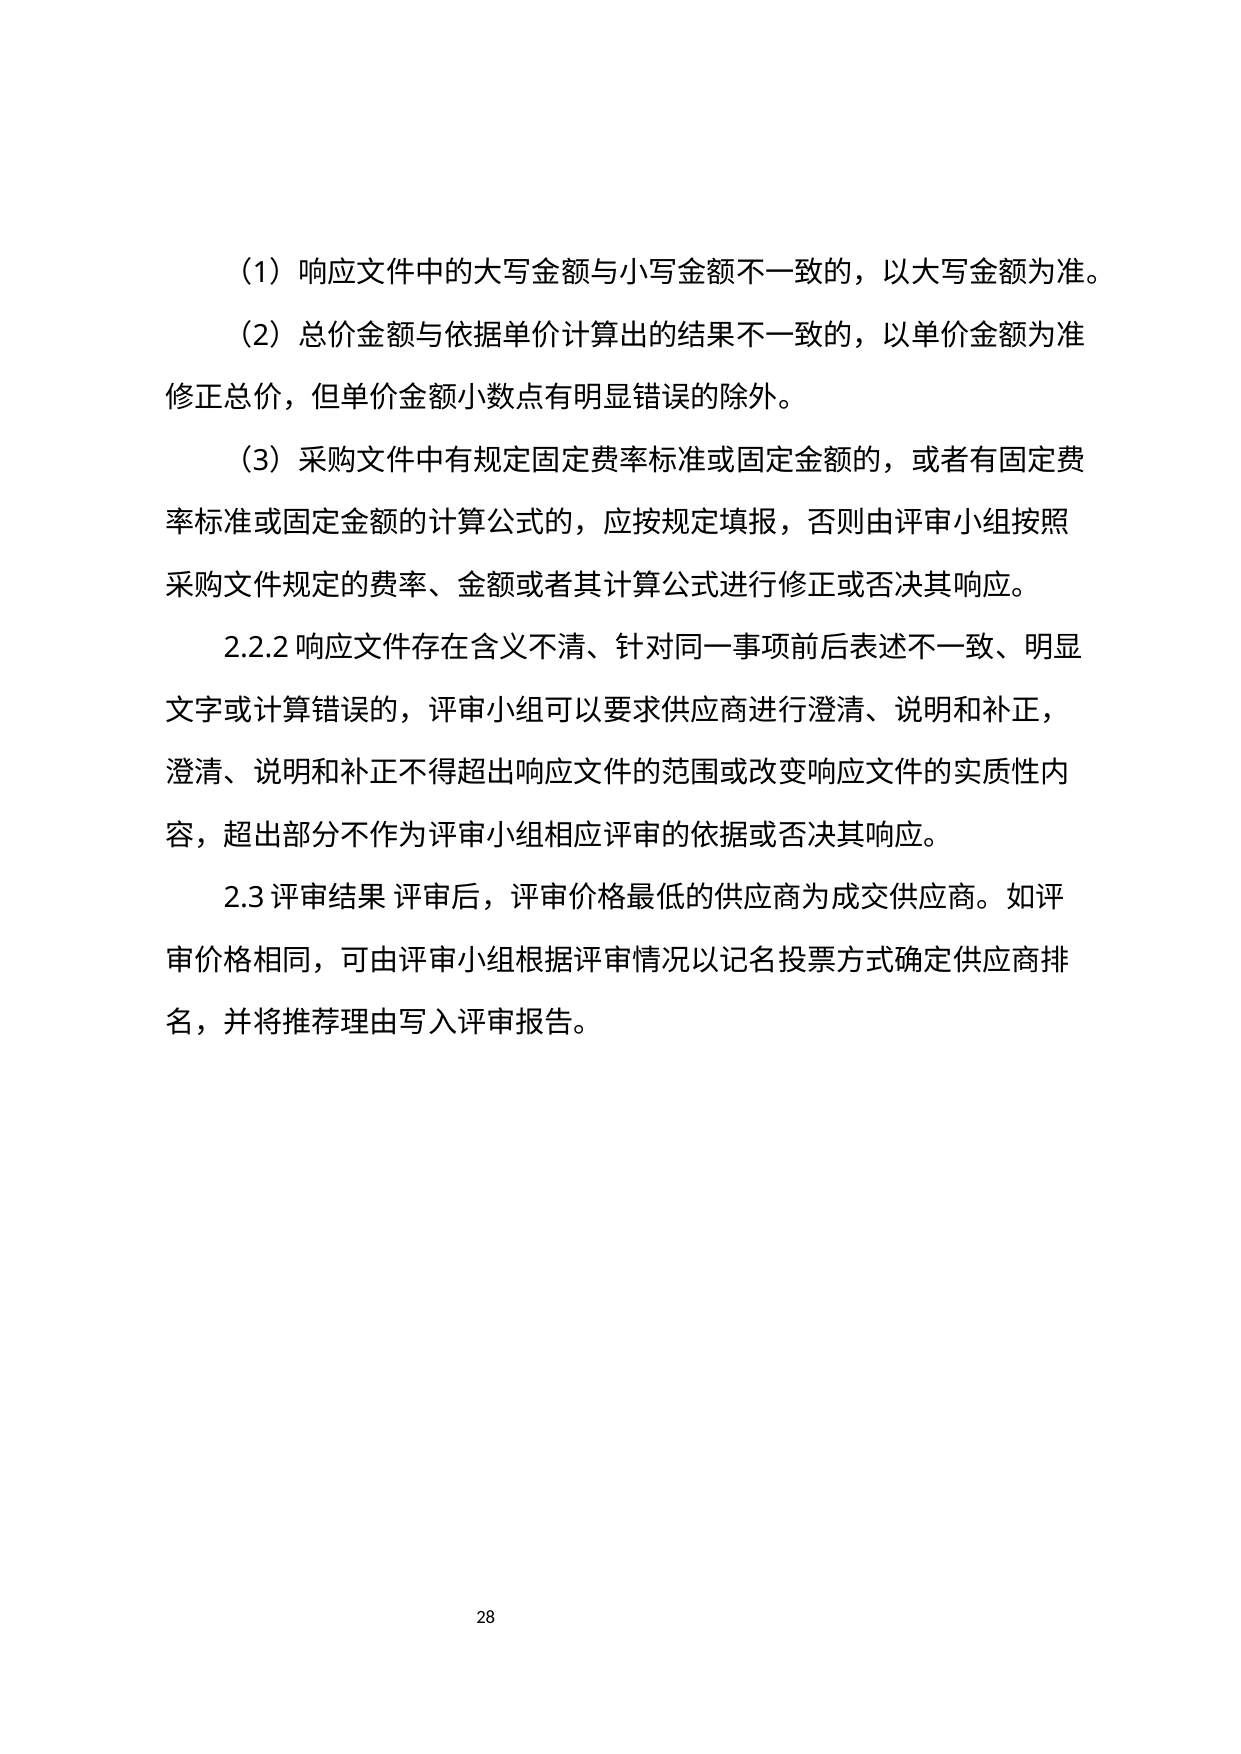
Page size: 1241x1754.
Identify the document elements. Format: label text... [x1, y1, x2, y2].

text 2.2.2响应文件存在含义不清、针对同一事项前后表述不一致、明显文字或计算错误的，评审小组可以要求供应商进行澄清、说明和补正，澄清、说明和补正不得超出响应文件的范围或改变响应文件的实质性内容，超出部分不作为评审小组相应评审的依据或否决其响应。 [165, 608, 1087, 858]
text （2）总价金额与依据单价计算出的结果不一致的，以单价金额为准修正总价，但单价金额小数点有明显错误的除外。 [165, 295, 1087, 420]
text （3）采购文件中有规定固定费率标准或固定金额的，或者有固定费率标准或固定金额的计算公式的，应按规定填报，否则由评审小组按照采购文件规定的费率、金额或者其计算公式进行修正或否决其响应。 [165, 420, 1087, 608]
text 2.3评审结果 评审后，评审价格最低的供应商为成交供应商。如评审价格相同，可由评审小组根据评审情况以记名投票方式确定供应商排名，并将推荐理由写入评审报告。 [165, 858, 1087, 1045]
text （1）响应文件中的大写金额与小写金额不一致的，以大写金额为准。 [165, 233, 1087, 295]
